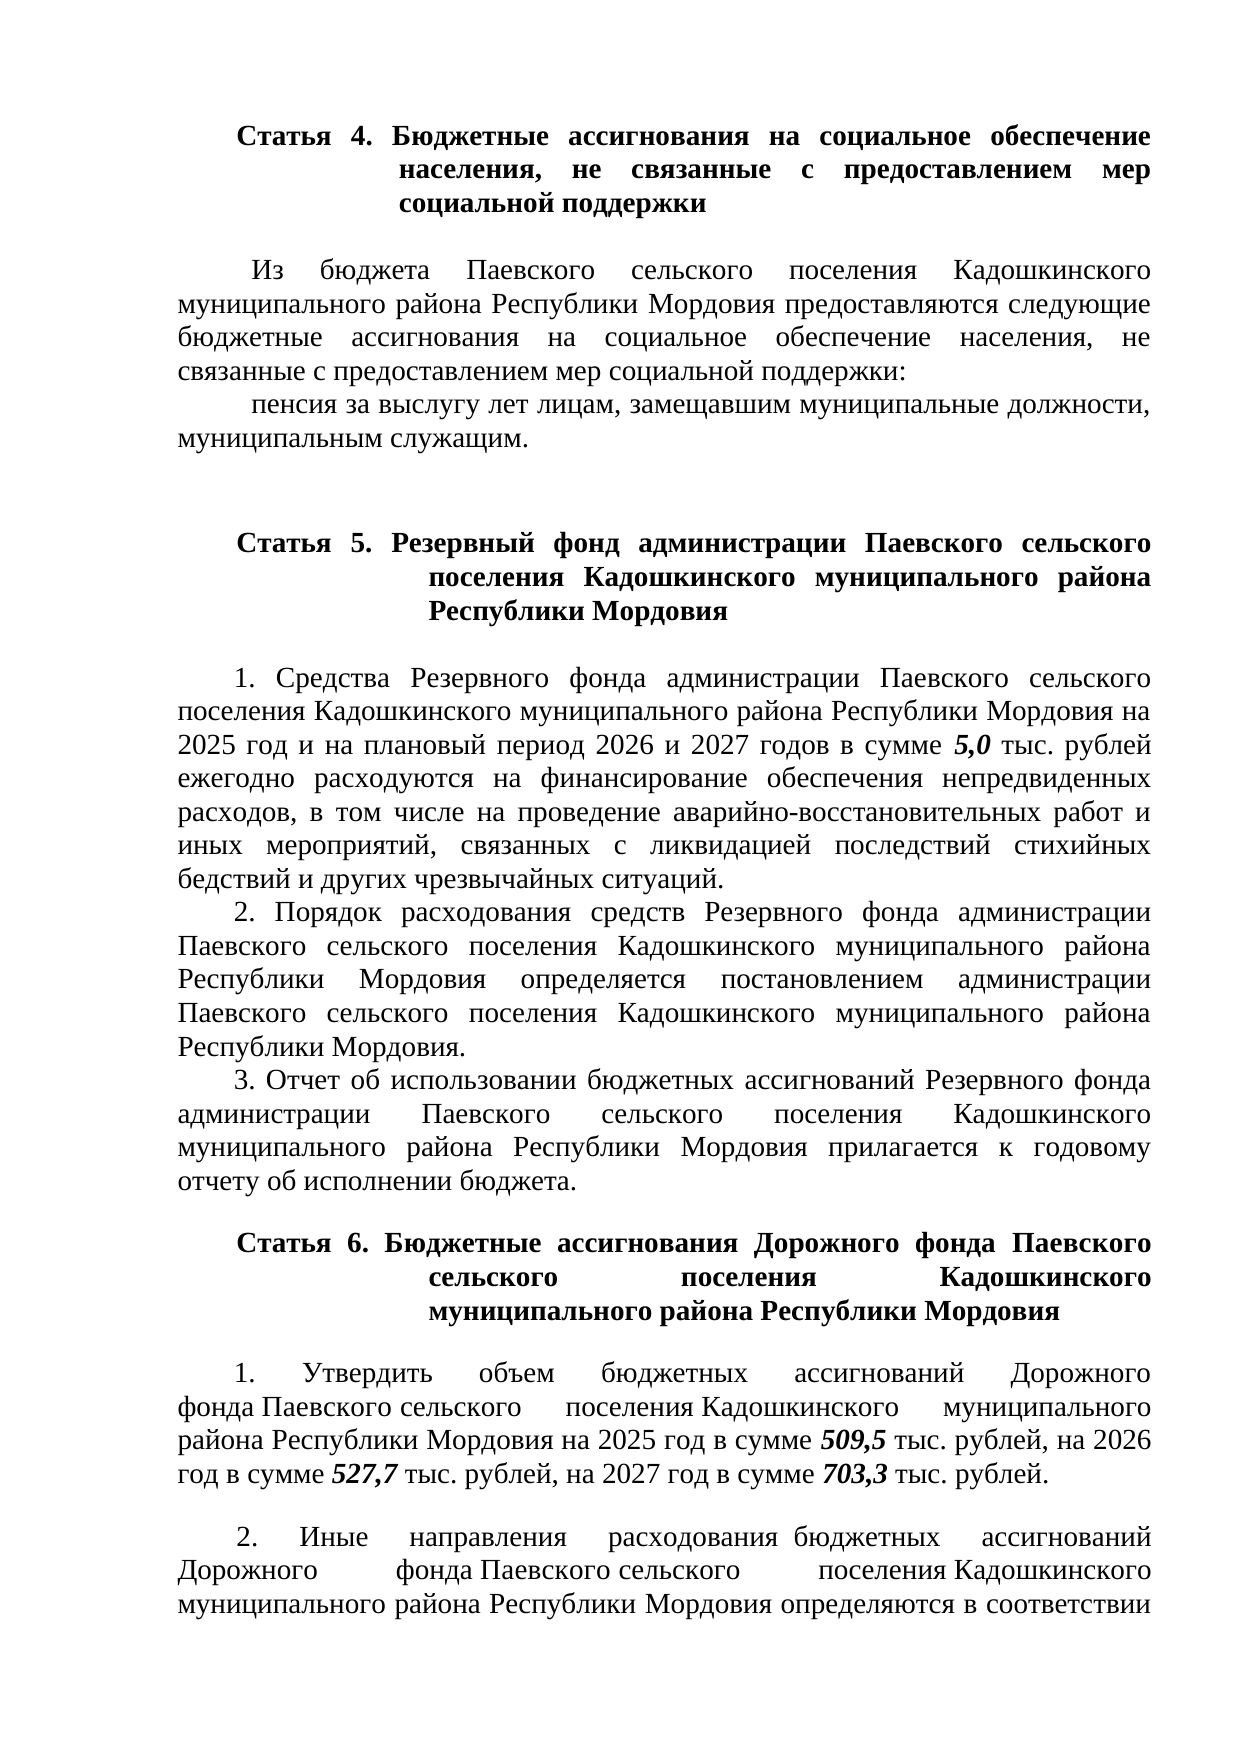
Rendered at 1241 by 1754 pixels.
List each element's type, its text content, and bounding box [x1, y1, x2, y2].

text 3. Отчет об использовании бюджетных ассигнований Резервного фонда администрации Паевского сельского поселения Кадошкинского муниципального района Республики Мордовия прилагается к годовому отчету об исполнении бюджета. [177, 1062, 1152, 1196]
text Из бюджета Паевского сельского поселения Кадошкинского муниципального района Республики Мордовия предоставляются следующие бюджетные ассигнования на социальное обеспечение населения, не связанные с предоставлением мер социальной поддержки: [177, 252, 1152, 386]
text Статья 6. Бюджетные ассигнования Дорожного фонда Паевского сельского поселения Кадошкинского муниципального района Республики Мордовия [236, 1226, 1152, 1326]
text Статья 4. Бюджетные ассигнования на социальное обеспечение населения, не связанные с предоставлением мер социальной поддержки [236, 118, 1152, 219]
text 2. Порядок расходования средств Резервного фонда администрации Паевского сельского поселения Кадошкинского муниципального района Республики Мордовия определяется постановлением администрации Паевского сельского поселения Кадошкинского муниципального района Республики Мордовия. [177, 894, 1152, 1062]
text 1. Средства Резервного фонда администрации Паевского сельского поселения Кадошкинского муниципального района Республики Мордовия на 2025 год и на плановый период 2026 и 2027 годов в сумме 5,0 тыс. рублей ежегодно расходуются на финансирование обеспечения непредвиденных расходов, в том числе на проведение аварийно-восстановительных работ и иных мероприятий, связанных с ликвидацией последствий стихийных бедствий и других чрезвычайных ситуаций. [177, 660, 1152, 894]
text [177, 1519, 1152, 1619]
text пенсия за выслугу лет лицам, замещавшим муниципальные должности, муниципальным служащим. [177, 386, 1152, 453]
text 1. Утвердить объем бюджетных ассигнований Дорожного фонда Паевского сельского поселения Кадошкинского муниципального района Республики Мордовия на 2025 год в сумме 509,5 тыс. рублей, на 2026 год в сумме 527,7 тыс. рублей, на 2027 год в сумме 703,3 тыс. рублей. [177, 1355, 1152, 1489]
text Статья 5. Резервный фонд администрации Паевского сельского поселения Кадошкинского муниципального района Республики Мордовия [236, 526, 1152, 626]
